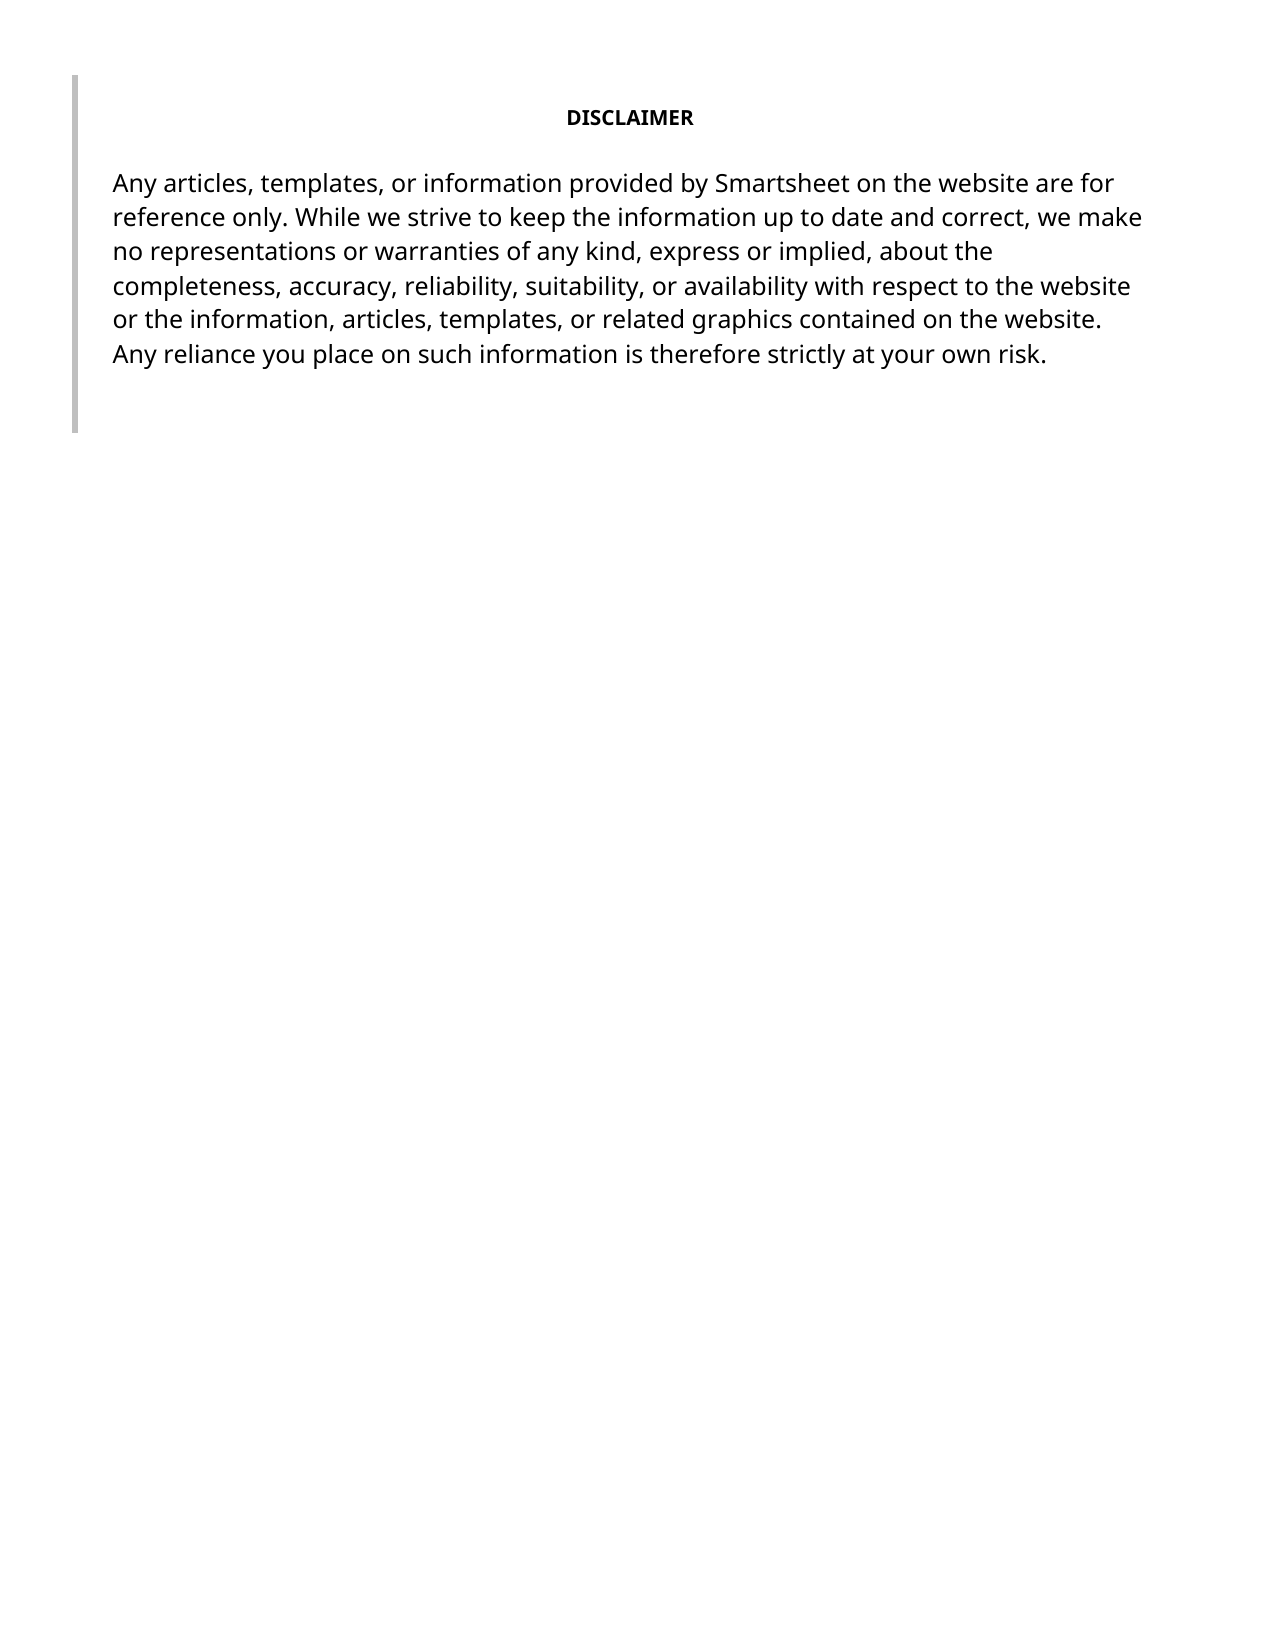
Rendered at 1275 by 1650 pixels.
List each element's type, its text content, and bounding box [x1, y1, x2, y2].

table_header DISCLAIMER Any articles, templates, or information provided by Smartsheet on the website are for reference only. While we strive to keep the information up to date and correct, we make no representations or warranties of any kind, express or implied, about the completeness, accuracy, reliability, suitability, or availability with respect to the website or the information, articles, templates, or related graphics contained on the website. Any reliance you place on such information is therefore strictly at your own risk. [78, 75, 1159, 433]
